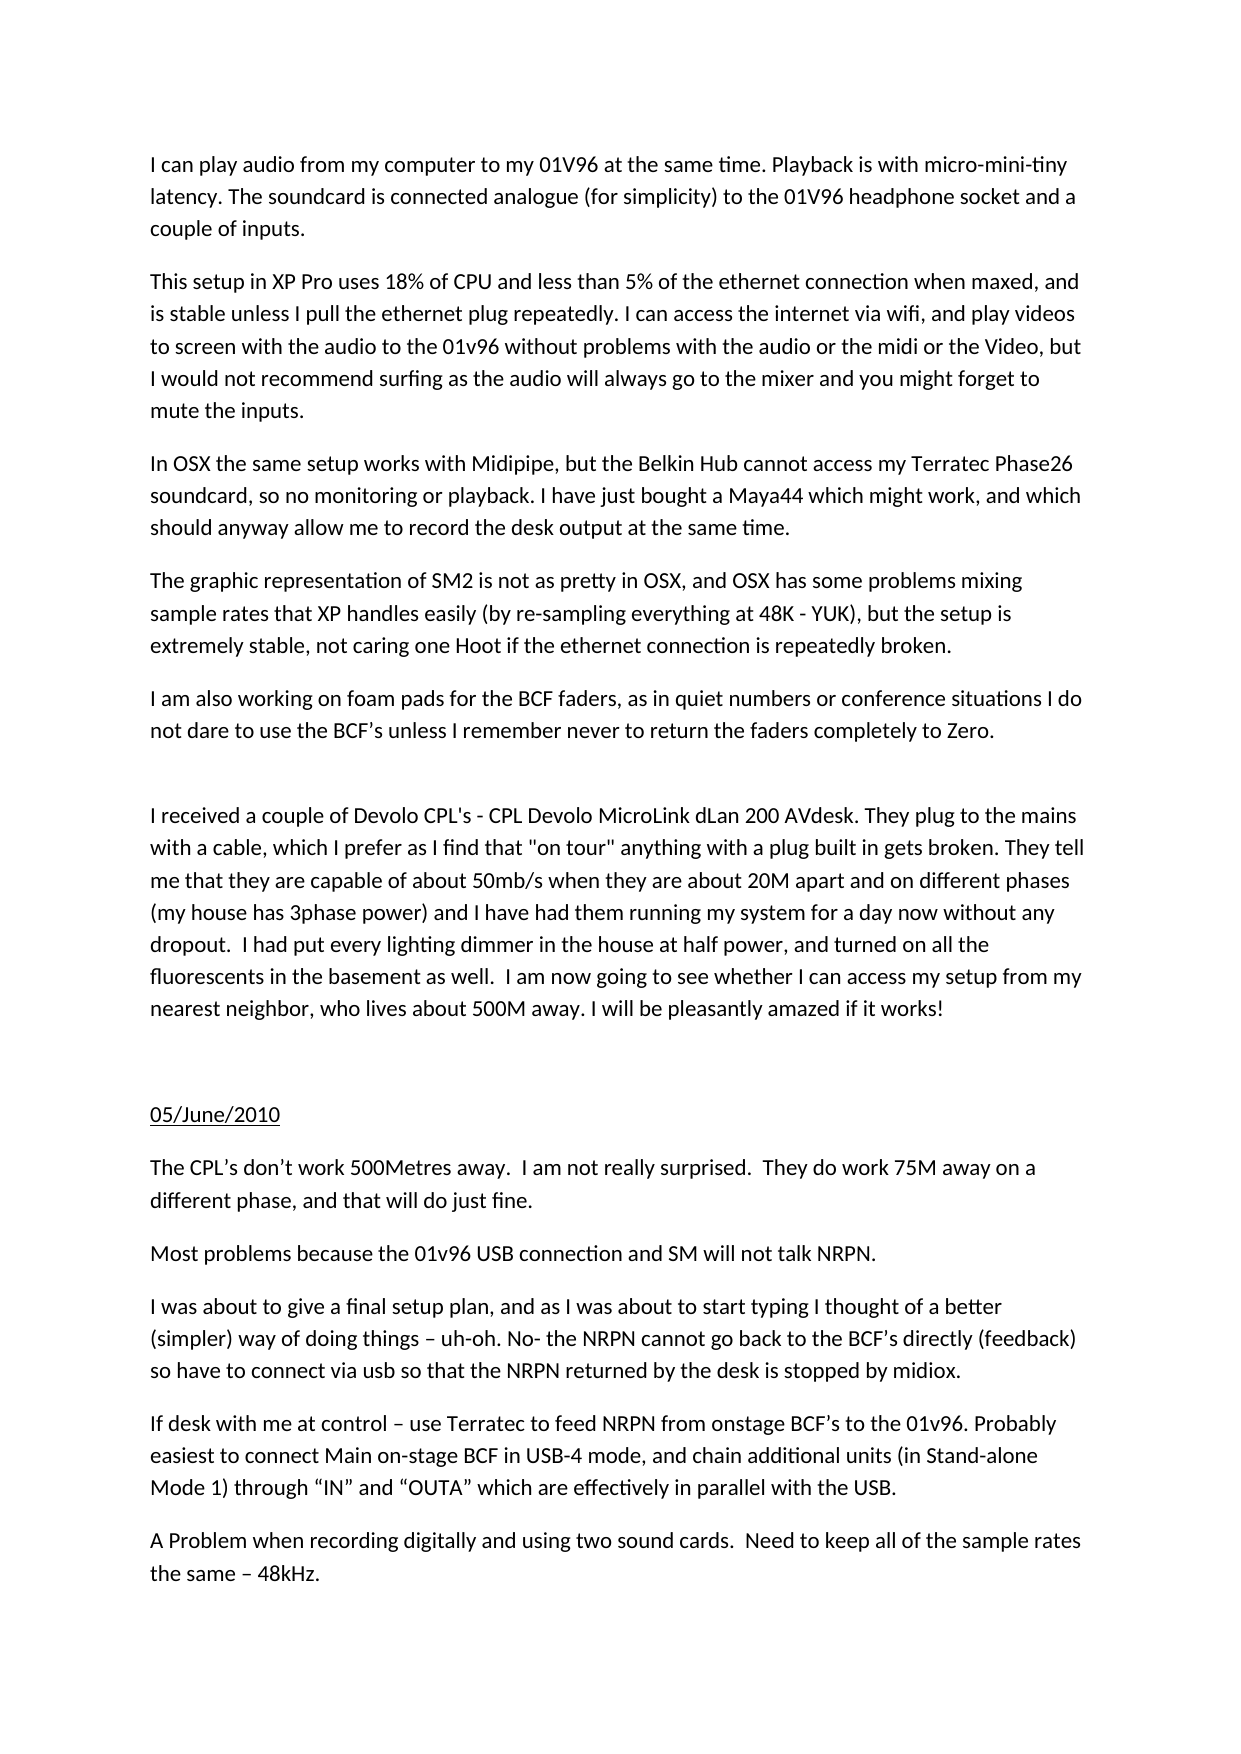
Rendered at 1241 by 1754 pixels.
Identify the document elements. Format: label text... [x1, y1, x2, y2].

text I can play audio from my computer to my 01V96 at the same time. Playback is with micro-mini-tiny latency. The soundcard is connected analogue (for simplicity) to the 01V96 headphone socket and a couple of inputs. [150, 150, 1090, 242]
text A Problem when recording digitally and using two sound cards. Need to keep all of the sample rates the same – 48kHz. [150, 1527, 1090, 1587]
text I received a couple of Devolo CPL's - CPL Devolo MicroLink dLan 200 AVdesk. They plug to the mains with a cable, which I prefer as I find that "on tour" anything with a plug built in gets broken. They tell me that they are capable of about 50mb/s when they are about 20M apart and on different phases (my house has 3phase power) and I have had them running my system for a day now without any dropout. I had put every lighting dimmer in the house at half power, and turned on all the fluorescents in the basement as well. I am now going to see whether I can access my setup from my nearest neighbor, who lives about 500M away. I will be pleasantly amazed if it works! [150, 769, 1090, 1022]
text I am also working on foam pads for the BCF faders, as in quiet numbers or conference situations I do not dare to use the BCF’s unless I remember never to return the faders completely to Zero. [150, 684, 1090, 744]
text In OSX the same setup works with Midipipe, but the Belkin Hub cannot access my Terratec Phase26 soundcard, so no monitoring or playback. I have just bought a Maya44 which might work, and which should anyway allow me to record the desk output at the same time. [150, 449, 1090, 542]
text 05/June/2010 [150, 1101, 1090, 1128]
text The graphic representation of SM2 is not as pretty in OSX, and OSX has some problems mixing sample rates that XP handles easily (by re-sampling everything at 48K - YUK), but the setup is extremely stable, not caring one Hoot if the ethernet connection is repeatedly broken. [150, 567, 1090, 659]
text This setup in XP Pro uses 18% of CPU and less than 5% of the ethernet connection when maxed, and is stable unless I pull the ethernet plug repeatedly. I can access the internet via wifi, and play videos to screen with the audio to the 01v96 without problems with the audio or the midi or the Video, but I would not recommend surfing as the audio will always go to the mixer and you might forget to mute the inputs. [150, 267, 1090, 424]
text I was about to give a final setup plan, and as I was about to start typing I thought of a better (simpler) way of doing things – uh-oh. No- the NRPN cannot go back to the BCF’s directly (feedback) so have to connect via usb so that the NRPN returned by the desk is stopped by midiox. [150, 1292, 1090, 1384]
text The CPL’s don’t work 500Metres away. I am not really surprised. They do work 75M away on a different phase, and that will do just fine. [150, 1153, 1090, 1214]
text Most problems because the 01v96 USB connection and SM will not talk NRPN. [150, 1239, 1090, 1267]
text If desk with me at control – use Terratec to feed NRPN from onstage BCF’s to the 01v96. Probably easiest to connect Main on-stage BCF in USB-4 mode, and chain additional units (in Stand-alone Mode 1) through “IN” and “OUTA” which are effectively in parallel with the USB. [150, 1409, 1090, 1502]
